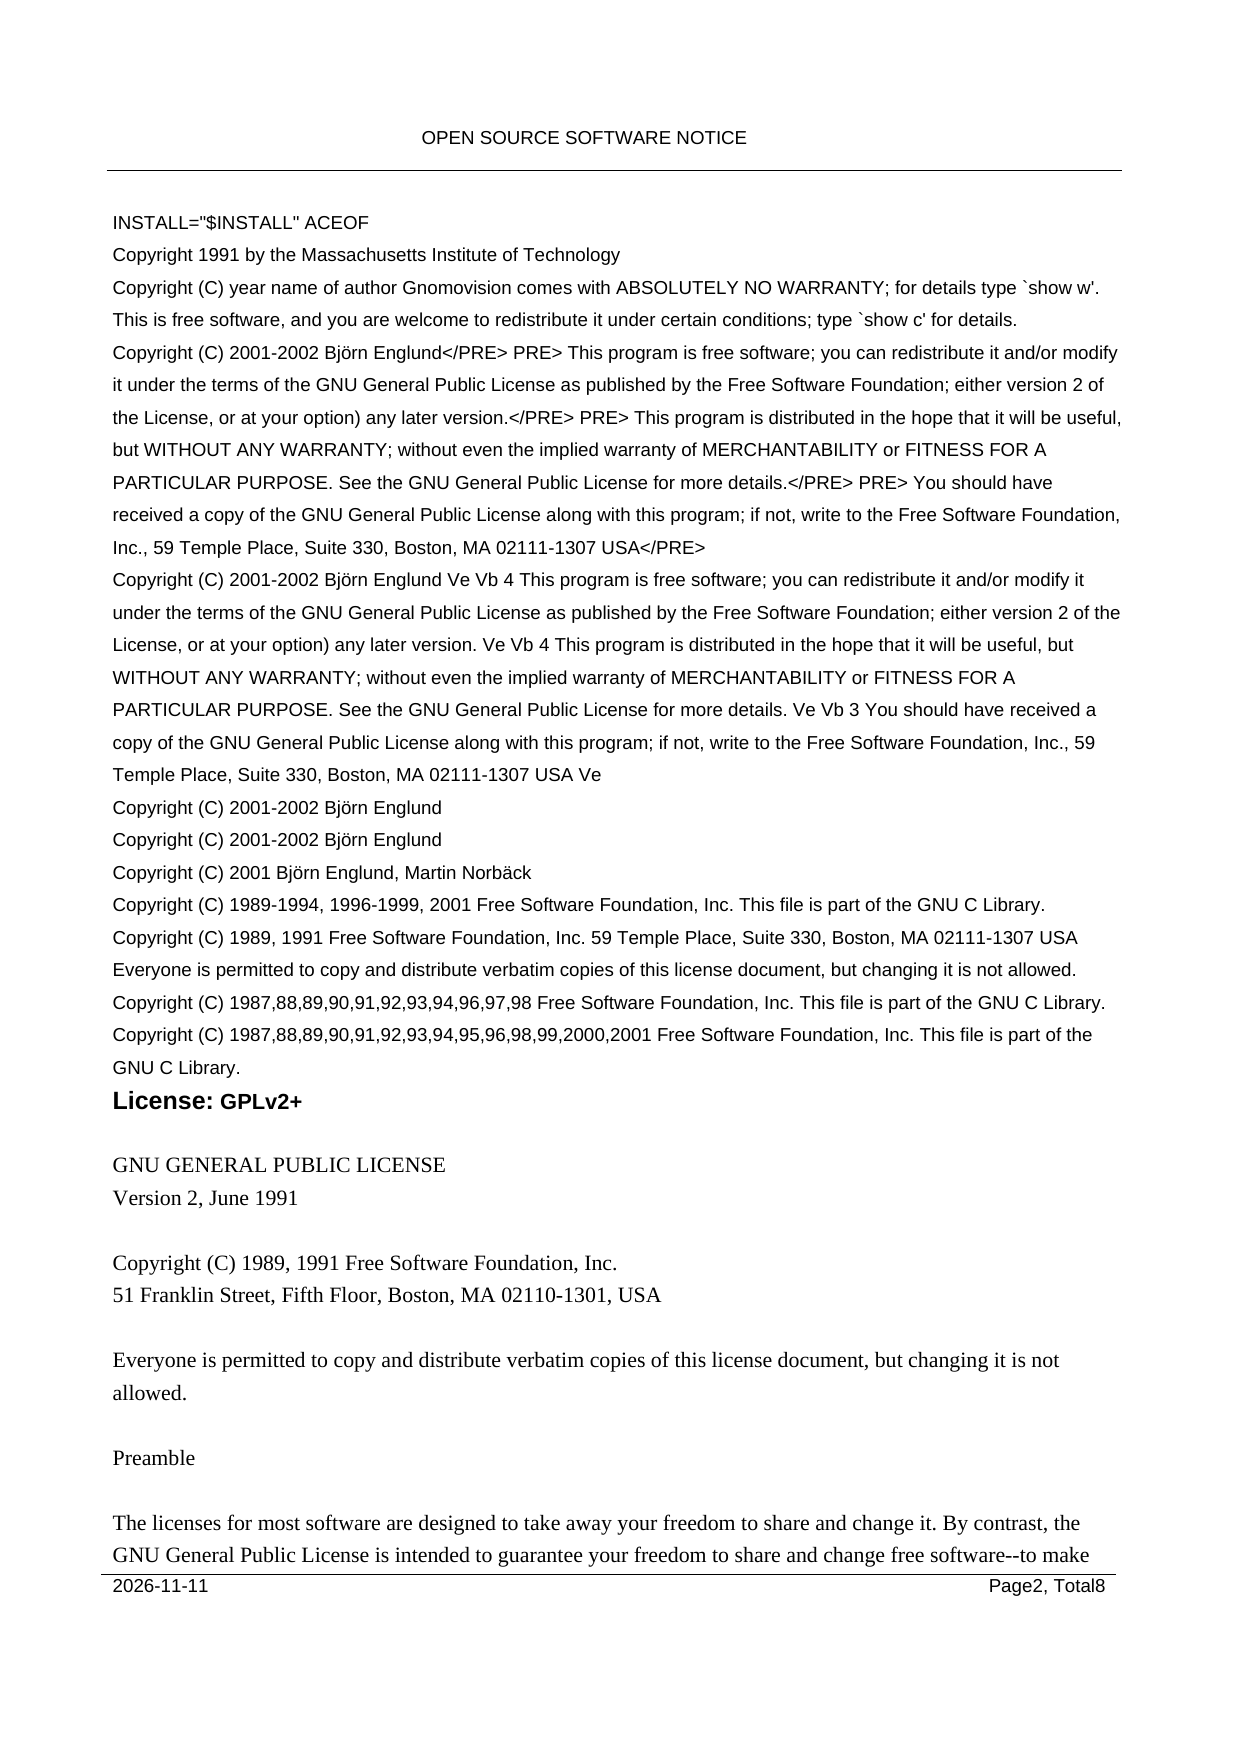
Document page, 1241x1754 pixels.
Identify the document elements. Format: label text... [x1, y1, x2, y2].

text Copyright (C) year name of author Gnomovision comes with ABSOLUTELY NO WARRANTY; for details type `show w'. This is free software, and you are welcome to redistribute it under certain conditions; type `show c' for details. [112, 271, 1128, 336]
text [112, 1084, 1128, 1571]
text Copyright (C) 1987,88,89,90,91,92,93,94,95,96,98,99,2000,2001 Free Software Foundation, Inc. This file is part of the GNU C Library. [112, 1019, 1128, 1084]
text Copyright (C) 2001-2002 Björn Englund Ve Vb 4 This program is free software; you can redistribute it and/or modify it under the terms of the GNU General Public License as published by the Free Software Foundation; either version 2 of the License, or at your option) any later version. Ve Vb 4 This program is distributed in the hope that it will be useful, but WITHOUT ANY WARRANTY; without even the implied warranty of MERCHANTABILITY or FITNESS FOR A PARTICULAR PURPOSE. See the GNU General Public License for more details. Ve Vb 3 You should have received a copy of the GNU General Public License along with this program; if not, write to the Free Software Foundation, Inc., 59 Temple Place, Suite 330, Boston, MA 02111-1307 USA Ve [112, 564, 1128, 791]
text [112, 206, 1128, 239]
text Copyright (C) 1989, 1991 Free Software Foundation, Inc. 59 Temple Place, Suite 330, Boston, MA 02111-1307 USA Everyone is permitted to copy and distribute verbatim copies of this license document, but changing it is not allowed. [112, 921, 1128, 986]
text Copyright (C) 1987,88,89,90,91,92,93,94,96,97,98 Free Software Foundation, Inc. This file is part of the GNU C Library. [112, 986, 1128, 1019]
text Copyright (C) 2001-2002 Björn Englund</PRE> PRE> This program is free software; you can redistribute it and/or modify it under the terms of the GNU General Public License as published by the Free Software Foundation; either version 2 of the License, or at your option) any later version.</PRE> PRE> This program is distributed in the hope that it will be useful, but WITHOUT ANY WARRANTY; without even the implied warranty of MERCHANTABILITY or FITNESS FOR A PARTICULAR PURPOSE. See the GNU General Public License for more details.</PRE> PRE> You should have received a copy of the GNU General Public License along with this program; if not, write to the Free Software Foundation, Inc., 59 Temple Place, Suite 330, Boston, MA 02111-1307 USA</PRE> [112, 336, 1128, 564]
text Copyright (C) 2001-2002 Björn Englund [112, 824, 1128, 856]
text Copyright (C) 1989-1994, 1996-1999, 2001 Free Software Foundation, Inc. This file is part of the GNU C Library. [112, 889, 1128, 921]
text Copyright 1991 by the Massachusetts Institute of Technology [112, 239, 1128, 271]
text Copyright (C) 2001-2002 Björn Englund [112, 791, 1128, 824]
text Copyright (C) 2001 Björn Englund, Martin Norbäck [112, 856, 1128, 889]
